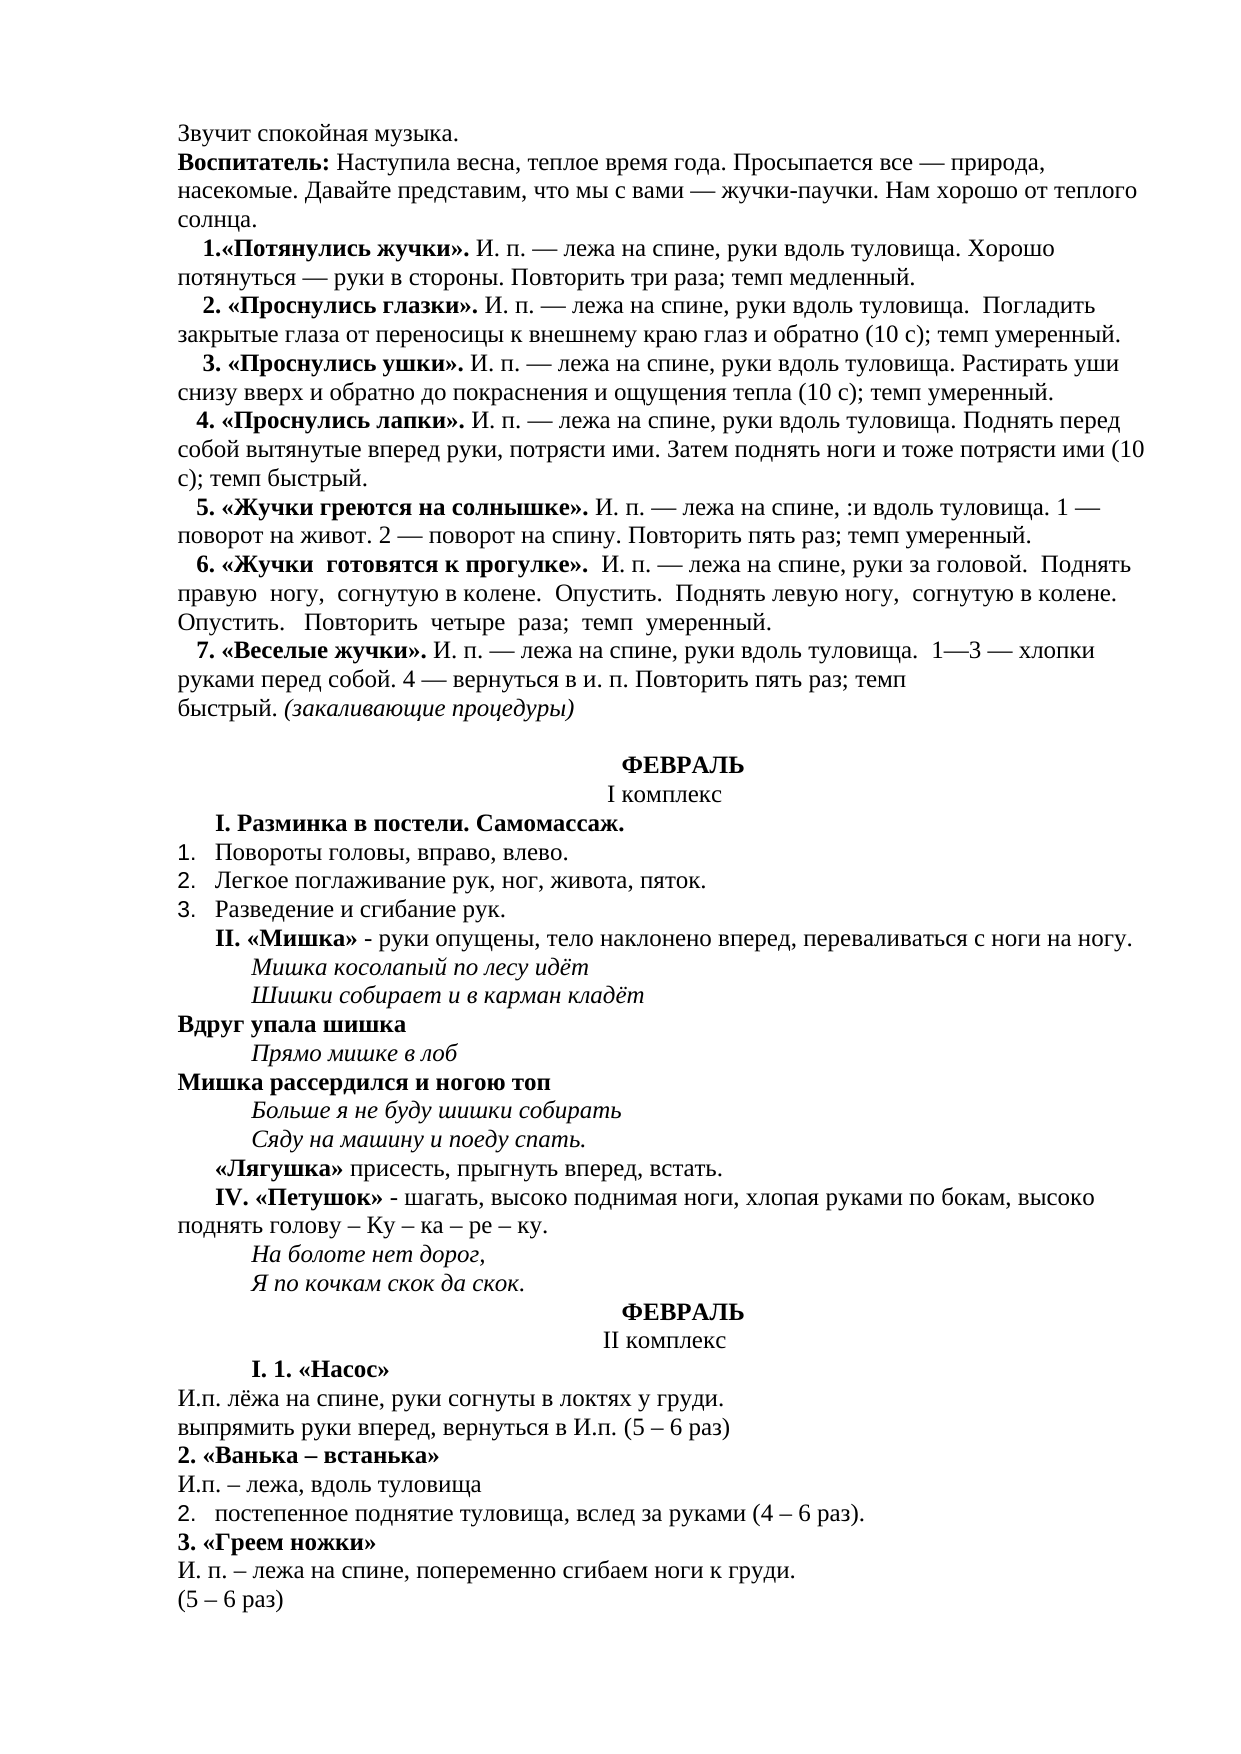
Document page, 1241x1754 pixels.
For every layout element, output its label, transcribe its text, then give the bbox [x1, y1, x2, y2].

text 3. «Проснулись ушки». И. п. — лежа на спине, руки вдоль туловища. Растирать уши снизу вверх и обратно до покраснения и ощущения тепла (10 с); темп умеренный. [177, 348, 1152, 406]
text Я по кочкам скок да скок. [251, 1268, 1152, 1297]
list Повороты головы, вправо, влево. [177, 837, 1152, 866]
text I. Разминка в постели. Самомассаж. [177, 808, 1152, 837]
text II комплекс [177, 1326, 1152, 1354]
text И. п. – лежа на спине, попеременно сгибаем ноги к груди. [177, 1556, 1152, 1584]
text ФЕВРАЛЬ [214, 751, 1152, 779]
text I. 1. «Насос» [177, 1354, 1152, 1383]
text II. «Мишка» - руки опущены, тело наклонено вперед, переваливаться с ноги на ногу. [177, 923, 1152, 952]
list постепенное поднятие туловища, вслед за руками (4 – 6 раз). [177, 1498, 1152, 1527]
text Звучит спокойная музыка. [177, 118, 1152, 147]
text Вдруг упала шишка [177, 1009, 1152, 1038]
text Больше я не буду шишки собирать [251, 1096, 1152, 1124]
text 2. «Ванька – встанька» [177, 1441, 1152, 1469]
text Сяду на машину и поеду спать. [251, 1124, 1152, 1153]
text IV. «Петушок» - шагать, высоко поднимая ноги, хлопая руками по бокам, высоко поднять голову – Ку – ка – ре – ку. [177, 1182, 1152, 1239]
text 1.«Потянулись жучки». И. п. — лежа на спине, руки вдоль туловища. Хорошо потянуться — руки в стороны. Повторить три раза; темп медленный. [177, 233, 1152, 291]
text I комплекс [177, 779, 1152, 808]
text 3. «Греем ножки» [177, 1527, 1152, 1556]
text 5. «Жучки греются на солнышке». И. п. — лежа на спине, :и вдоль туловища. 1 — поворот на живот. 2 — поворот на спину. Повторить пять раз; темп умеренный. [177, 492, 1152, 549]
list Легкое поглаживание рук, ног, живота, пяток. [177, 866, 1152, 894]
text Мишка косолапый по лесу идёт [251, 952, 1152, 981]
text 6. «Жучки готовятся к прогулке». И. п. — лежа на спине, руки за головой. Поднять правую ногу, согнутую в колене. Опустить. Поднять левую ногу, согнутую в колене. Опустить. Повторить четыре раза; темп умеренный. [177, 549, 1152, 636]
text Шишки собирает и в карман кладёт [251, 981, 1152, 1009]
text ФЕВРАЛЬ [214, 1297, 1152, 1326]
text Прямо мишке в лоб [251, 1038, 1152, 1067]
list Разведение и сгибание рук. [177, 894, 1152, 923]
text Мишка рассердился и ногою топ [177, 1067, 1152, 1096]
text 7. «Веселые жучки». И. п. — лежа на спине, руки вдоль туловища. 1—3 — хлопки руками перед собой. 4 — вернуться в и. п. Повторить пять раз; темп быстрый. (закаливающие процедуры) [177, 636, 1152, 722]
text «Лягушка» присесть, прыгнуть вперед, встать. [214, 1153, 1152, 1182]
text (5 – 6 раз) [177, 1584, 1152, 1613]
text Воспитатель: Наступила весна, теплое время года. Просыпается все — природа, насекомые. Давайте представим, что мы с вами — жучки-паучки. Нам хорошо от теплого солнца. [177, 147, 1152, 233]
text И.п. – лежа, вдоль туловища [177, 1469, 1152, 1498]
text На болоте нет дорог, [251, 1239, 1152, 1268]
text И.п. лёжа на спине, руки согнуты в локтях у груди. [177, 1383, 1152, 1412]
text 4. «Проснулись лапки». И. п. — лежа на спине, руки вдоль туловища. Поднять перед собой вытянутые вперед руки, потрясти ими. Затем поднять ноги и тоже потрясти ими (10 с); темп быстрый. [177, 406, 1152, 492]
text 2. «Проснулись глазки». И. п. — лежа на спине, руки вдоль туловища. Погладить закрытые глаза от переносицы к внешнему краю глаз и обратно (10 с); темп умеренный. [177, 291, 1152, 348]
text выпрямить руки вперед, вернуться в И.п. (5 – 6 раз) [177, 1412, 1152, 1441]
